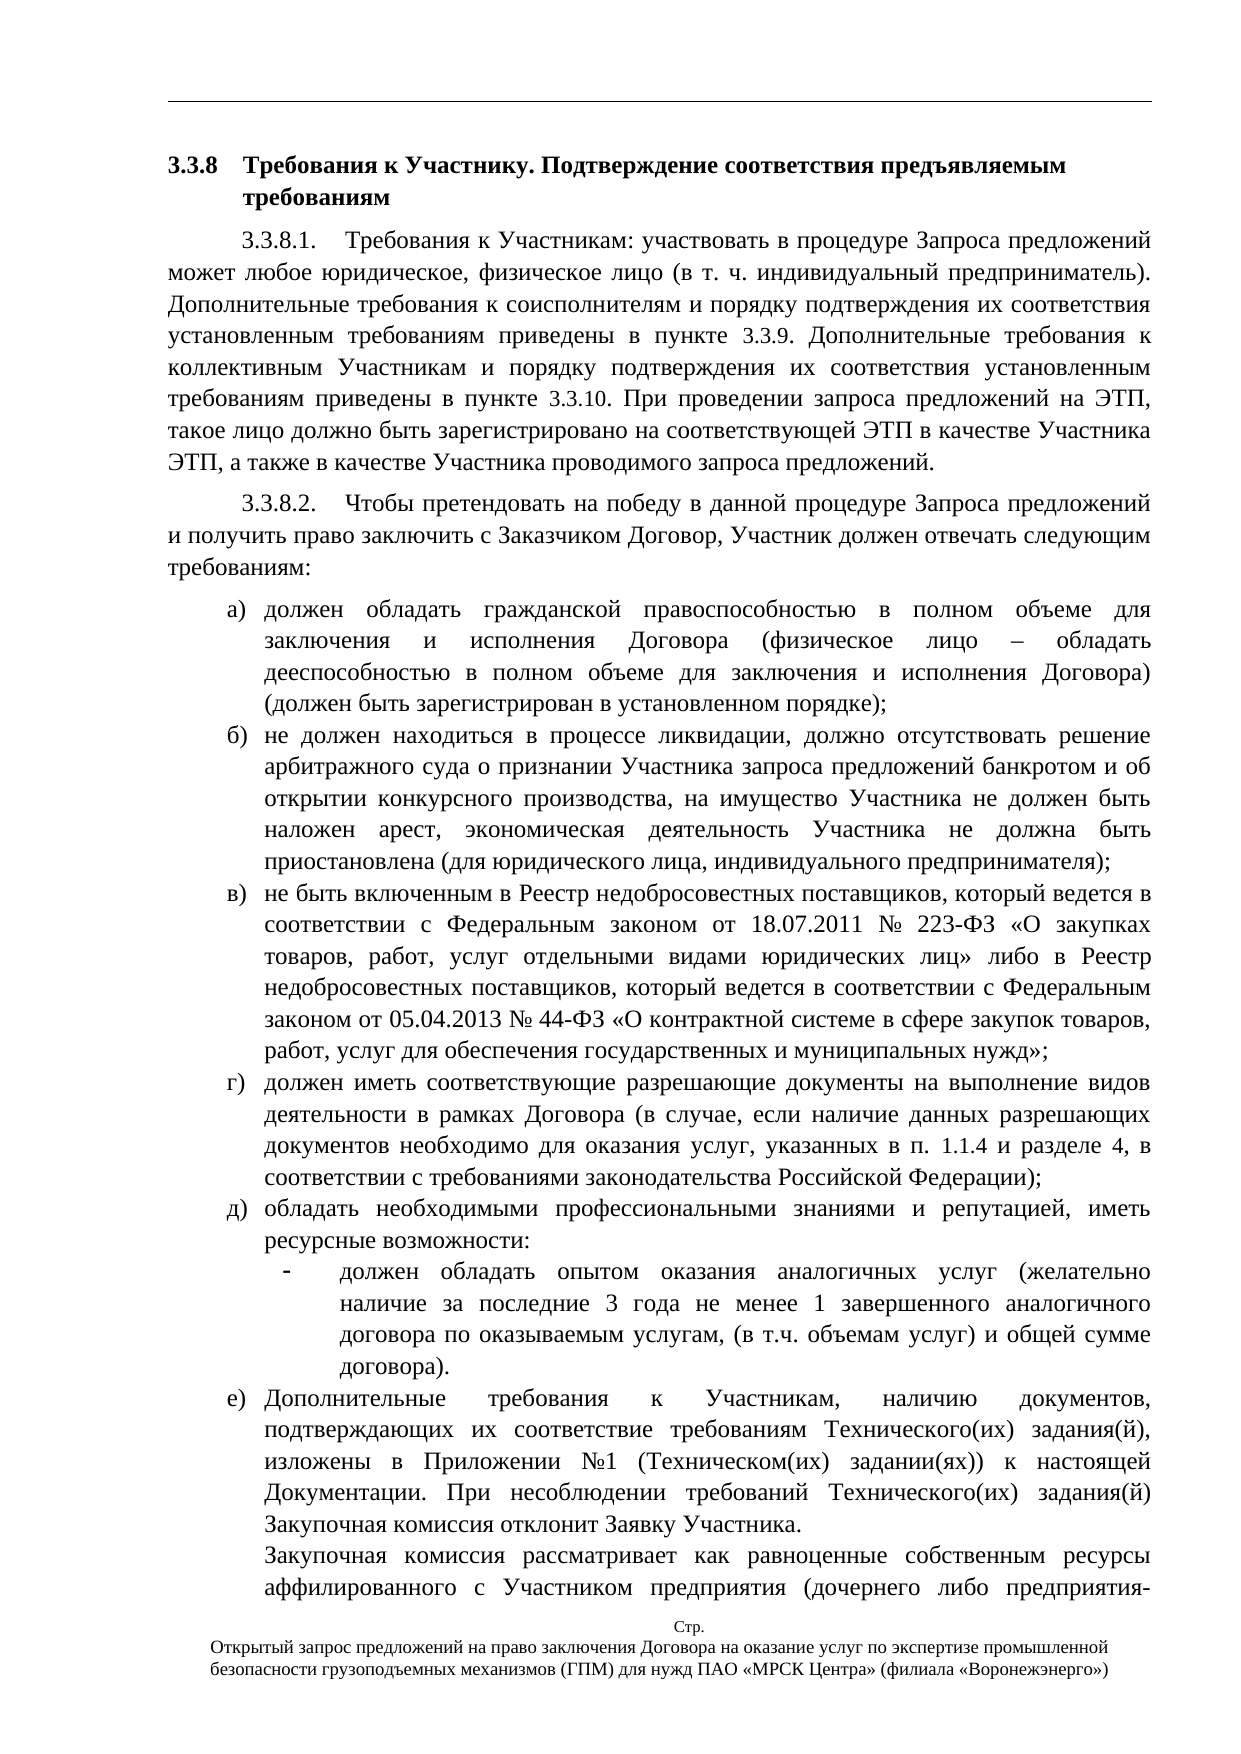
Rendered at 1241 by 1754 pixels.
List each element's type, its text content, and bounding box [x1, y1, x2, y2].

subtitle Требования к Участнику. Подтверждение соответствия предъявляемым требованиям [168, 150, 1152, 210]
list Дополнительные требования к Участникам, наличию документов, подтверждающих их соответствие требованиям Технического(их) задания(й), изложены в Приложении №1 (Техническом(их) задании(ях)) к настоящей Документации. При несоблюдении требований Технического(их) задания(й) Закупочная комиссия отклонит Заявку Участника. [227, 1383, 1152, 1538]
list обладать необходимыми профессиональными знаниями и репутацией, иметь ресурсные возможности: [227, 1193, 1152, 1254]
list должен обладать опытом оказания аналогичных услуг (желательно наличие за последние 3 года не менее 1 завершенного аналогичного договора по оказываемым услугам, (в т.ч. объемам услуг) и общей сумме договора). [282, 1256, 1152, 1380]
list не быть включенным в Реестр недобросовестных поставщиков, который ведется в соответствии с Федеральным законом от 18.07.2011 № 223-ФЗ «О закупках товаров, работ, услуг отдельными видами юридических лиц» либо в Реестр недобросовестных поставщиков, который ведется в соответствии с Федеральным законом от 05.04.2013 № 44-ФЗ «О контрактной системе в сфере закупок товаров, работ, услуг для обеспечения государственных и муниципальных нужд»; [227, 878, 1152, 1064]
list должен обладать гражданской правоспособностью в полном объеме для заключения и исполнения Договора (физическое лицо – обладать дееспособностью в полном объеме для заключения и исполнения Договора) (должен быть зарегистрирован в установленном порядке); [227, 594, 1152, 717]
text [264, 1541, 1152, 1601]
list должен иметь соответствующие разрешающие документы на выполнение видов деятельности в рамках Договора (в случае, если наличие данных разрешающих документов необходимо для оказания услуг, указанных в п. 1.1.4 и разделе 4, в соответствии с требованиями законодательства Российской Федерации); [227, 1067, 1152, 1191]
list Требования к Участникам: участвовать в процедуре Запроса предложений может любое юридическое, физическое лицо (в т. ч. индивидуальный предприниматель). Дополнительные требования к соисполнителям и порядку подтверждения их соответствия установленным требованиям приведены в пункте 3.3.9. Дополнительные требования к коллективным Участникам и порядку подтверждения их соответствия установленным требованиям приведены в пункте 3.3.10. При проведении запроса предложений на ЭТП, такое лицо должно быть зарегистрировано на соответствующей ЭТП в качестве Участника ЭТП, а также в качестве Участника проводимого запроса предложений. [168, 226, 1152, 475]
list не должен находиться в процессе ликвидации, должно отсутствовать решение арбитражного суда о признании Участника запроса предложений банкротом и об открытии конкурсного производства, на имущество Участника не должен быть наложен арест, экономическая деятельность Участника не должна быть приостановлена (для юридического лица, индивидуального предпринимателя); [227, 720, 1152, 875]
list Чтобы претендовать на победу в данной процедуре Запроса предложений и получить право заключить с Заказчиком Договор, Участник должен отвечать следующим требованиям: [168, 488, 1152, 580]
